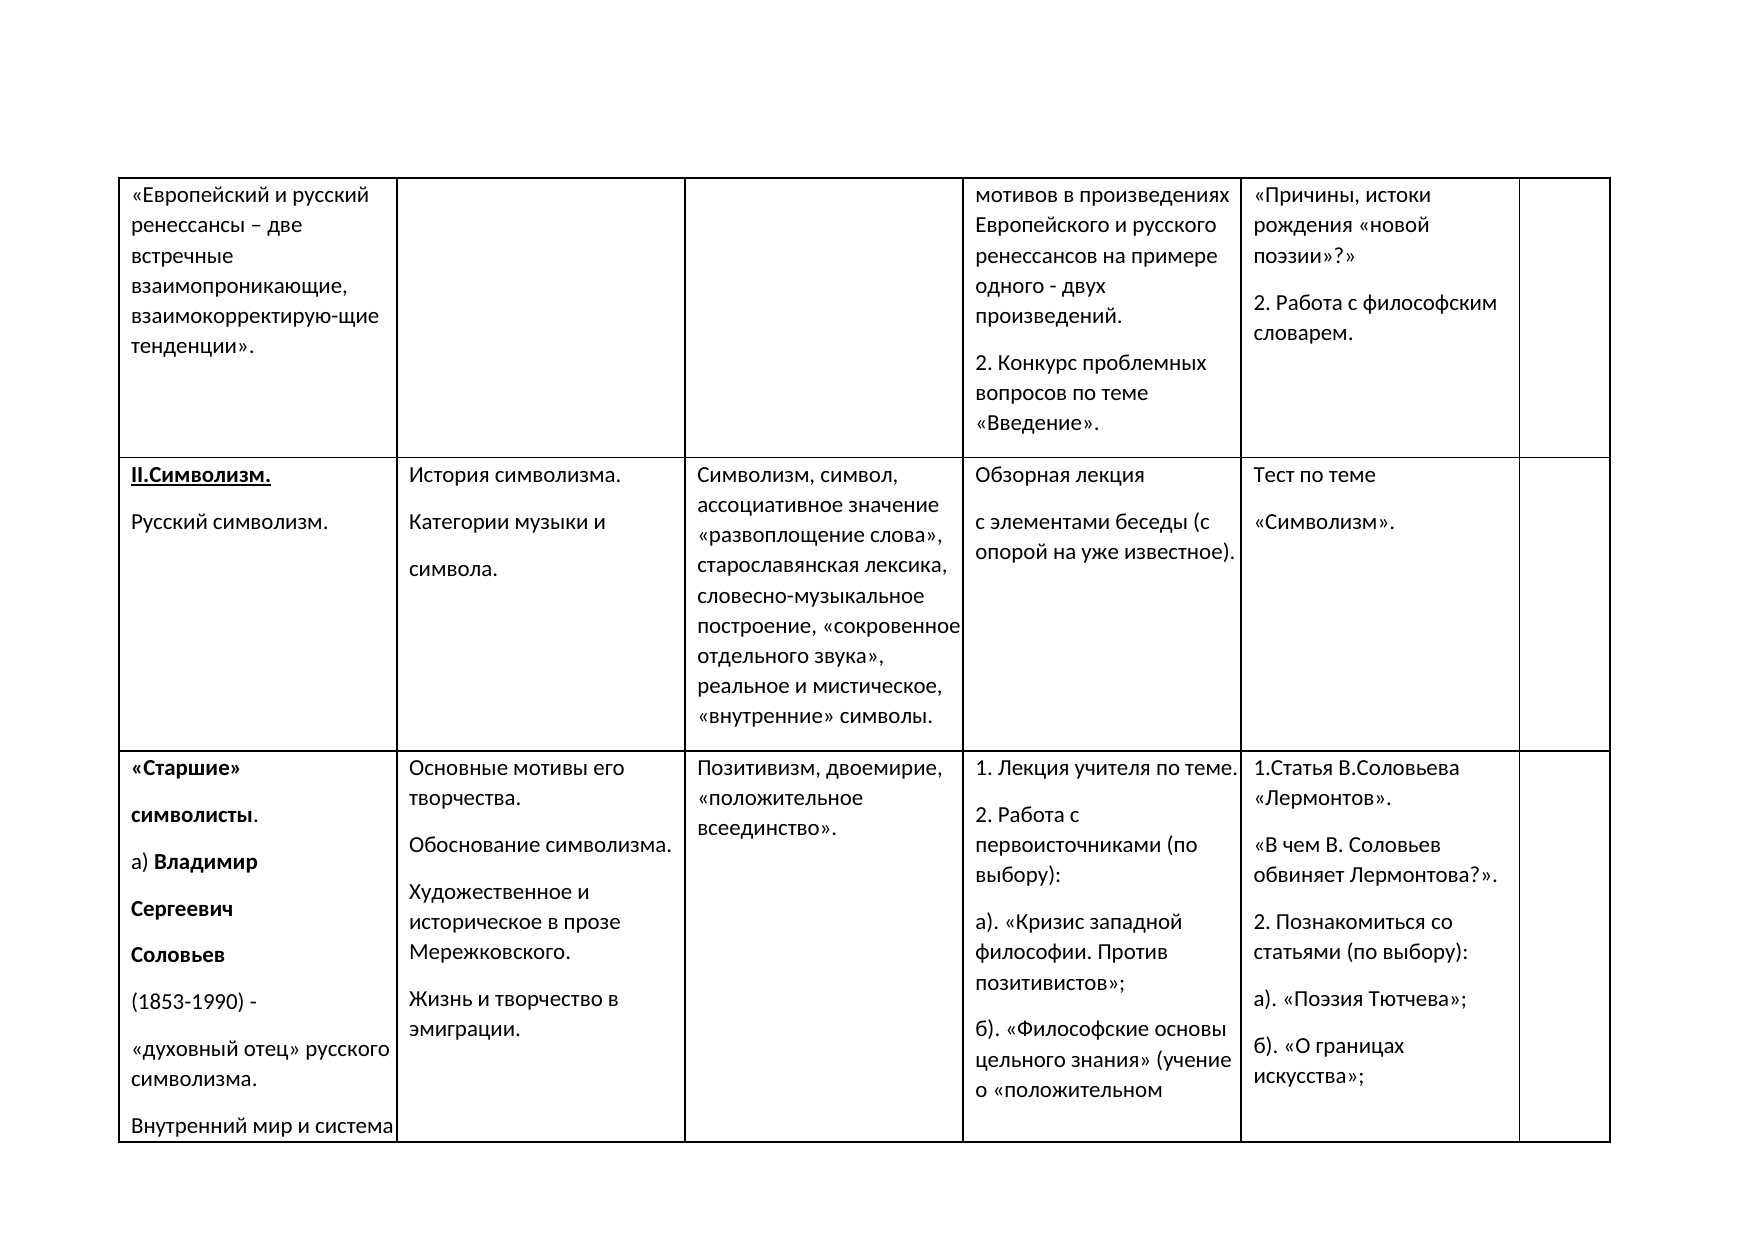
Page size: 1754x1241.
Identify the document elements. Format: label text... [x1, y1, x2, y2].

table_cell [964, 752, 1240, 1141]
table_cell Тест по теме «Символизм». [1242, 458, 1519, 750]
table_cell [686, 179, 962, 457]
table_cell История символизма. Категории музыки и символа. [398, 458, 684, 750]
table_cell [1242, 179, 1519, 457]
table_cell Символизм, символ, ассоциативное значение «развоплощение слова», старославянская лексика, словесно-музыкальное построение, «сокровенное отдельного звука», реальное и мистическое, «внутренние» символы. [686, 458, 962, 750]
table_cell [686, 752, 962, 1141]
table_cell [120, 179, 396, 457]
table_cell [398, 179, 684, 457]
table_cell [398, 752, 684, 1141]
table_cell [1242, 752, 1519, 1141]
table_cell Обзорная лекция с элементами беседы (с опорой на уже известное). [964, 458, 1240, 750]
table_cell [120, 752, 396, 1141]
table_cell [1520, 179, 1609, 457]
table_cell [1520, 458, 1609, 750]
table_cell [964, 179, 1240, 457]
table_cell II.Символизм. Русский символизм. [120, 458, 396, 750]
table_cell [1520, 752, 1609, 1141]
